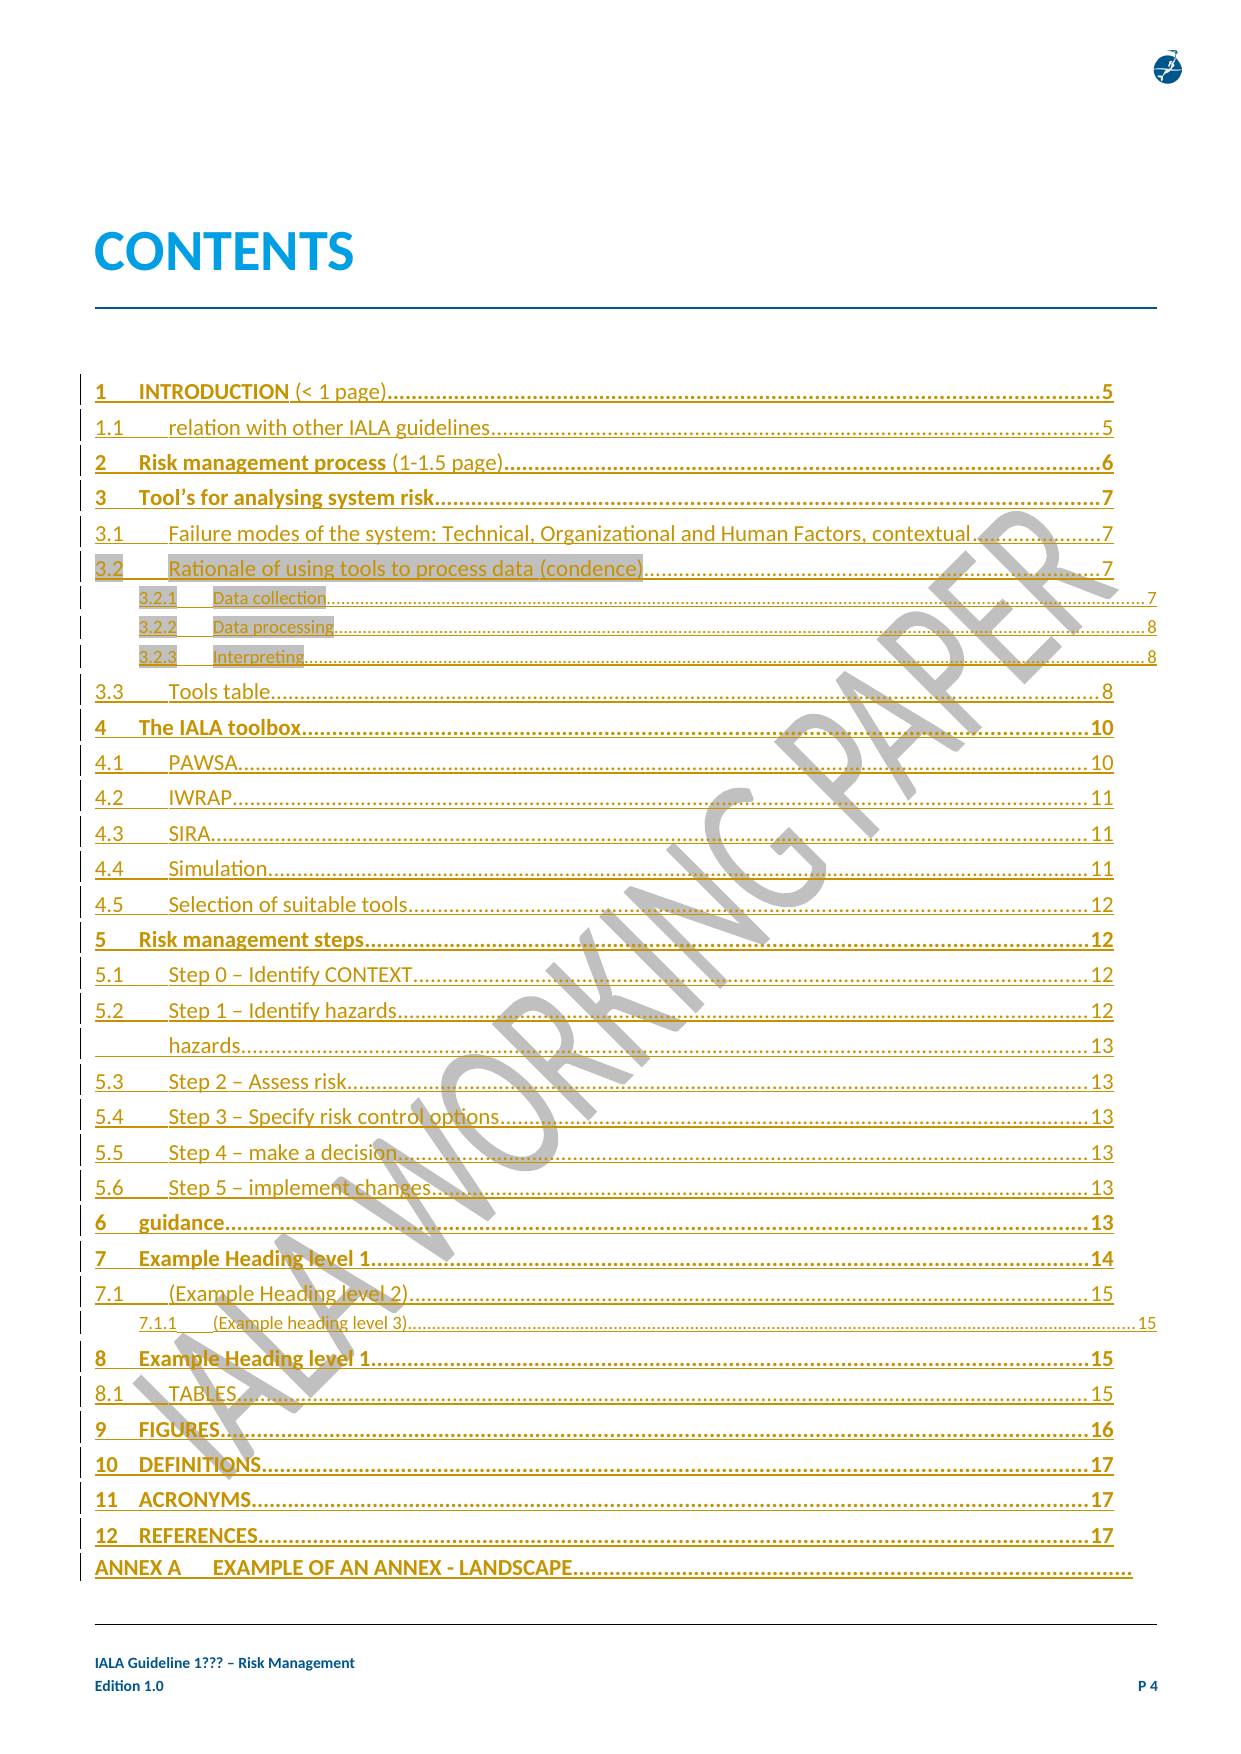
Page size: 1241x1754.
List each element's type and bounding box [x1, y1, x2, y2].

picture [1120, 0, 1241, 119]
